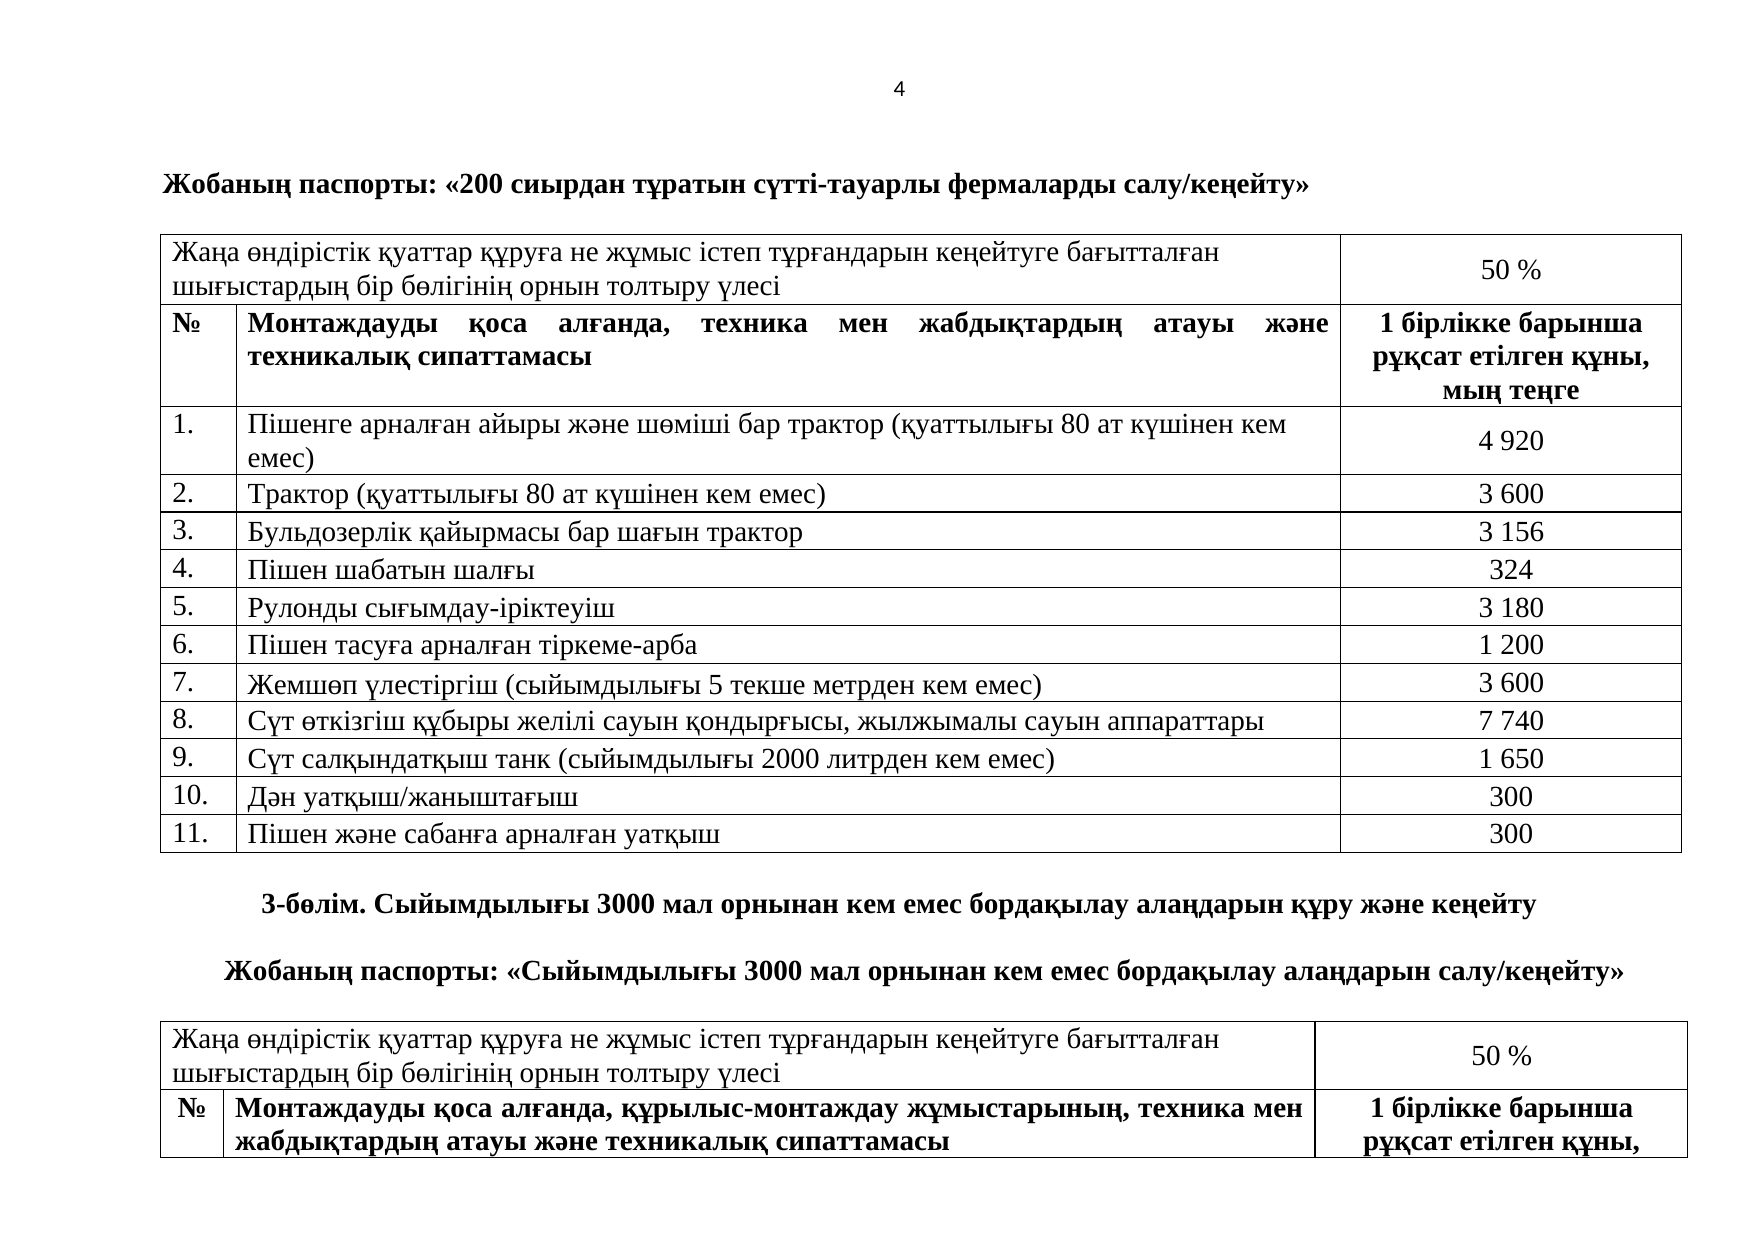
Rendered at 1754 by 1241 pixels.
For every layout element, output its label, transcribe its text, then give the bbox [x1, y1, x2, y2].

table_cell 1. [161, 407, 236, 474]
table_cell 300 [1341, 815, 1681, 852]
table_cell 7 740 [1341, 702, 1681, 738]
text 3-бөлім. Сыйымдылығы 3000 мал орнынан кем емес бордақылау алаңдарын құру және кеңейту [162, 886, 1636, 920]
table_cell 9. [161, 739, 236, 776]
table_cell Рулонды сығымдау-іріктеуіш [237, 588, 1340, 625]
table_cell № [161, 1090, 223, 1157]
table_cell Пішен және сабанға арналған уатқыш [237, 815, 1340, 852]
table_cell 11. [161, 815, 236, 852]
table_cell 10. [161, 777, 236, 814]
table_cell 3 156 [1341, 513, 1681, 549]
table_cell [1316, 1090, 1687, 1157]
table_cell Сүт өткізгіш құбыры желілі сауын қондырғысы, жылжымалы сауын аппараттары [237, 702, 1340, 738]
table_cell 8. [161, 702, 236, 738]
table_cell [224, 1090, 1314, 1157]
table_cell Жаңа өндірістік қуаттар құруға не жұмыс істеп тұрғандарын кеңейтуге бағытталған шығыстардың бір бөлігінің орнын толтыру үлесі [161, 1022, 1314, 1089]
table_cell Трактор (қуаттылығы 80 ат күшінен кем емес) [237, 475, 1340, 511]
table_cell 1 650 [1341, 739, 1681, 776]
text Жобаның паспорты: «200 сиырдан тұратын сүтті-тауарлы фермаларды салу/кеңейту» [162, 166, 1636, 200]
table_cell 50 % [1316, 1022, 1687, 1089]
table_cell 6. [161, 626, 236, 663]
table_cell Бульдозерлік қайырмасы бар шағын трактор [237, 513, 1340, 549]
table_cell 4. [161, 550, 236, 587]
table_cell 3 600 [1341, 664, 1681, 701]
table_cell 324 [1341, 550, 1681, 587]
table_header Жобаның паспорты: «Сыйымдылығы 3000 мал орнынан кем емес бордақылау алаңдарын салу/кеңейту» [161, 954, 1688, 1021]
table_cell 3. [161, 513, 236, 549]
table_cell Пішенге арналған айыры және шөміші бар трактор (қуаттылығы 80 ат күшінен кем емес) [237, 407, 1340, 474]
table_cell 3 600 [1341, 475, 1681, 511]
table_cell 1 бірлікке барынша рұқсат етілген құны, мың теңге [1341, 305, 1681, 406]
table_cell 3 180 [1341, 588, 1681, 625]
table_cell 2. [161, 475, 236, 511]
table_cell 5. [161, 588, 236, 625]
table_header Жаңа өндірістік қуаттар құруға не жұмыс істеп тұрғандарын кеңейтуге бағытталған шығыстардың бір бөлігінің орнын толтыру үлесі [161, 235, 1340, 304]
table_cell Пішен тасуға арналған тіркеме-арба [237, 626, 1340, 663]
table_cell Монтаждауды қоса алғанда, техника мен жабдықтардың атауы және техникалық сипаттамасы [237, 305, 1340, 406]
table_cell Дән уатқыш/жаныштағыш [237, 777, 1340, 814]
table_cell 4 920 [1341, 407, 1681, 474]
table_cell 1 200 [1341, 626, 1681, 663]
table_cell 300 [1341, 777, 1681, 814]
table_cell № [161, 305, 236, 406]
table_cell Пішен шабатын шалғы [237, 550, 1340, 587]
table_cell Сүт салқындатқыш танк (сыйымдылығы 2000 литрден кем емес) [237, 739, 1340, 776]
table_cell Жемшөп үлестіргіш (сыйымдылығы 5 текше метрден кем емес) [237, 664, 1340, 701]
table_cell 7. [161, 664, 236, 701]
table_header 50 % [1341, 235, 1681, 304]
